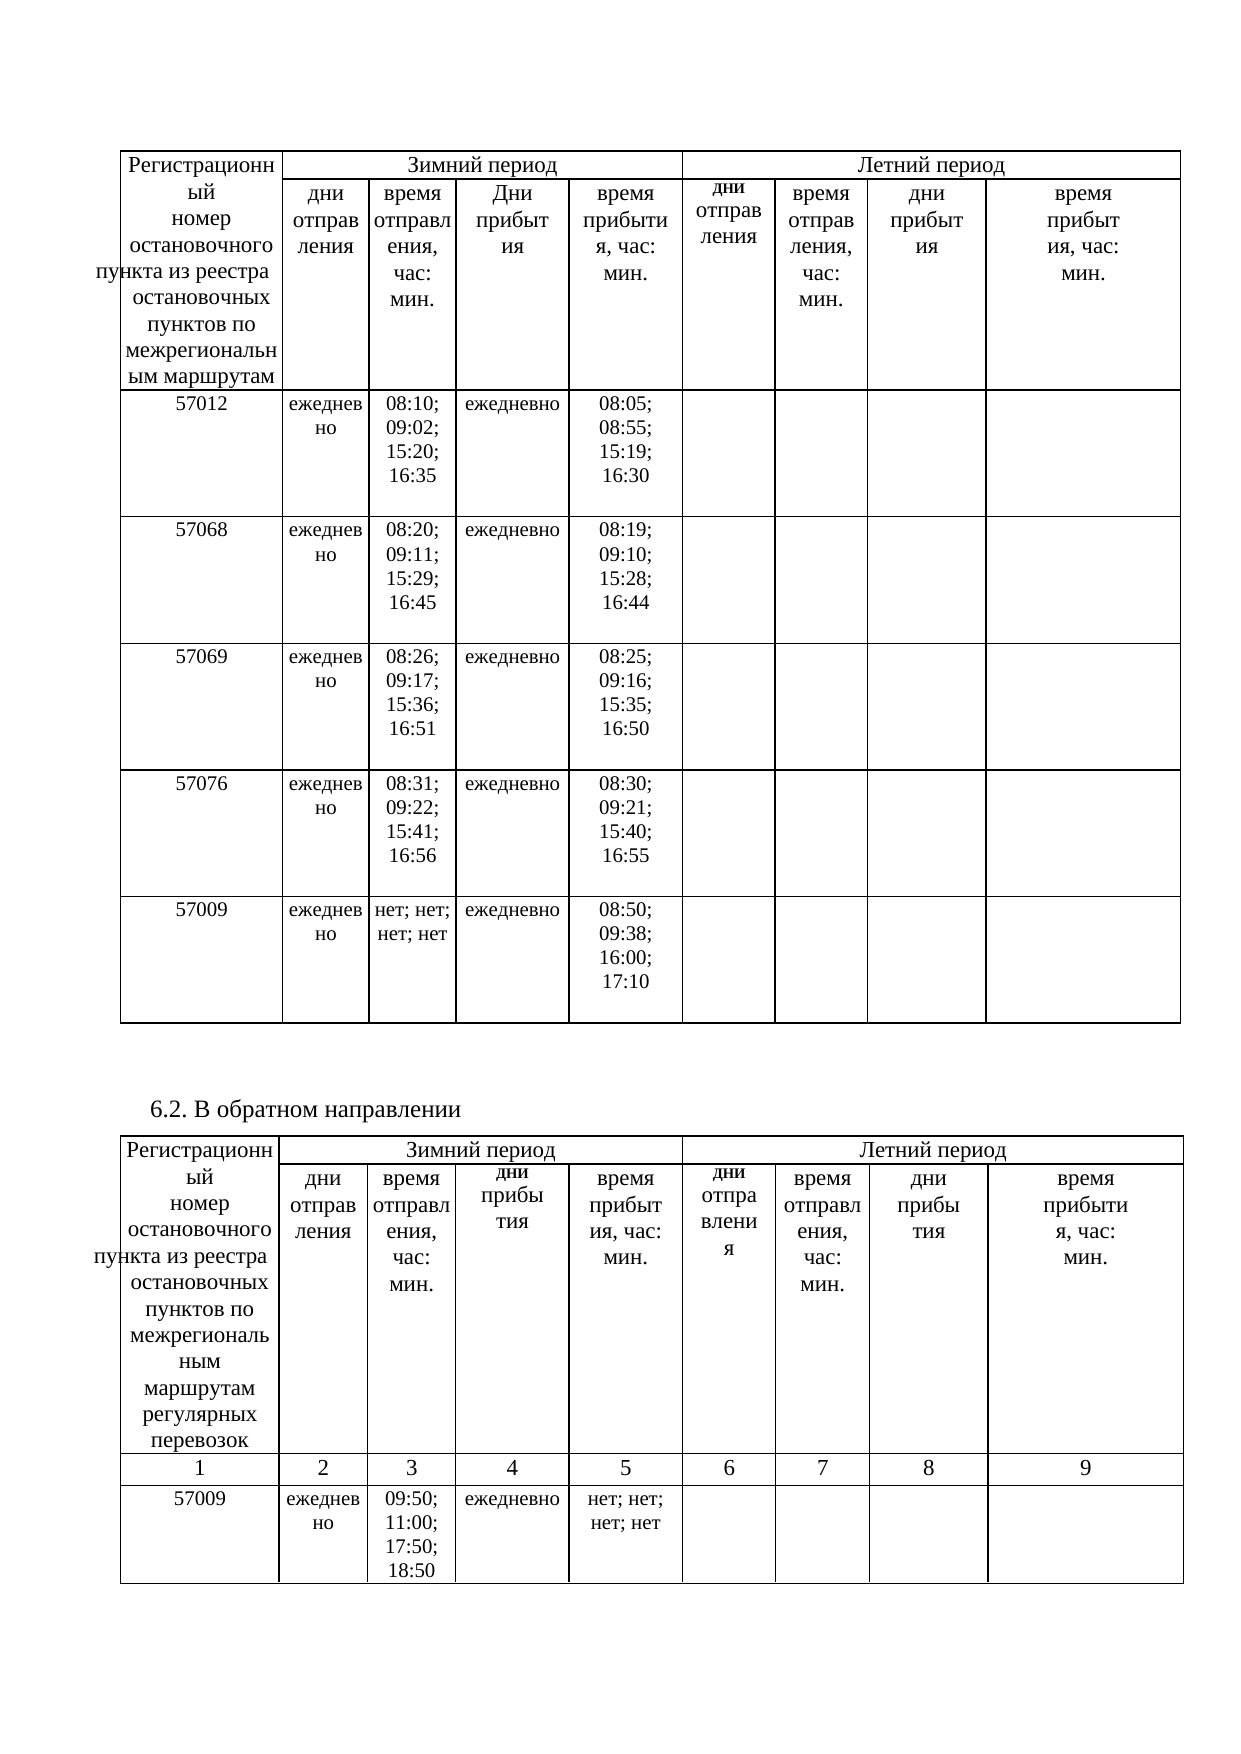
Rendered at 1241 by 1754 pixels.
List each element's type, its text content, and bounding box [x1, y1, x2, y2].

table_cell 08:25; 09:16; 15:35; 16:50 [570, 644, 682, 769]
table_cell 4 [456, 1454, 568, 1484]
table_header Зимний период [283, 152, 682, 178]
table_cell 57009 [121, 897, 282, 1022]
table_cell [683, 391, 774, 516]
table_cell время прибыти я, час: мин. [570, 180, 682, 389]
table_cell ежедневно [283, 644, 368, 769]
table_cell 3 [368, 1454, 455, 1484]
table_cell ежедневно [457, 771, 568, 896]
table_cell 08:20; 09:11; 15:29; 16:45 [370, 517, 455, 642]
table_cell 57068 [121, 517, 282, 642]
table_cell ежедневно [283, 771, 368, 896]
table_cell [776, 644, 867, 769]
table_cell ежедневно [280, 1486, 367, 1582]
table_cell дни отправ ления [280, 1165, 367, 1453]
table_cell дни отправ ления [283, 180, 368, 389]
table_cell [987, 771, 1180, 896]
table_cell [868, 771, 985, 896]
table_cell время отправл ения, час: мин. [370, 180, 455, 389]
table_cell ежедневно [457, 391, 568, 516]
table_cell ежедневно [457, 644, 568, 769]
table_cell нет; нет; нет; нет [570, 1486, 682, 1582]
table_cell время отправл ения, час: мин. [368, 1165, 455, 1453]
table_cell [683, 517, 774, 642]
table_cell 08:30; 09:21; 15:40; 16:55 [570, 771, 682, 896]
table_cell ежедневно [456, 1486, 568, 1582]
table_cell 08:19; 09:10; 15:28; 16:44 [570, 517, 682, 642]
table_cell [987, 897, 1180, 1022]
table_cell [987, 644, 1180, 769]
table_cell [683, 897, 774, 1022]
table_cell [683, 771, 774, 896]
table_cell [868, 644, 985, 769]
table_cell время прибыти я, час: мин. [989, 1165, 1183, 1453]
table_cell дни прибыт ия [868, 180, 985, 389]
table_cell [868, 897, 985, 1022]
table_cell ежедневно [283, 897, 368, 1022]
table_cell [868, 391, 985, 516]
table_cell [683, 1486, 775, 1582]
table_cell 9 [989, 1454, 1183, 1484]
table_cell ежедневно [457, 897, 568, 1022]
table_cell ДНИ отправ ления [683, 180, 774, 389]
table_header Летний период [683, 1137, 1183, 1163]
table_cell 8 [870, 1454, 987, 1484]
table_cell [870, 1486, 987, 1582]
table_cell 57012 [121, 391, 282, 516]
table_cell 57076 [121, 771, 282, 896]
table_cell 08:05; 08:55; 15:19; 16:30 [570, 391, 682, 516]
table_cell 08:31; 09:22; 15:41; 16:56 [370, 771, 455, 896]
table_cell 2 [280, 1454, 367, 1484]
table_cell [776, 771, 867, 896]
table_cell [683, 644, 774, 769]
table_header Летний период [683, 152, 1180, 178]
table_cell 7 [776, 1454, 869, 1484]
table_cell [989, 1486, 1183, 1582]
table_cell 08:10; 09:02; 15:20; 16:35 [370, 391, 455, 516]
table_cell время отправ ления, час: мин. [776, 180, 867, 389]
table_cell 08:26; 09:17; 15:36; 16:51 [370, 644, 455, 769]
table_cell [987, 391, 1180, 516]
table_cell 6 [683, 1454, 775, 1484]
table_header Регистрационный номер остановочного пункта из реестра остановочных пунктов по межрегиональным маршрутам регулярных перевозок [121, 152, 282, 389]
table_cell [868, 517, 985, 642]
table_cell дни прибы тия [870, 1165, 987, 1453]
table_cell ДНИ отпра влени я [683, 1165, 775, 1453]
table_cell ежедневно [283, 517, 368, 642]
table_cell ежедневно [457, 517, 568, 642]
table_cell 57069 [121, 644, 282, 769]
table_cell ежедневно [283, 391, 368, 516]
table_cell время прибыт ия, час: мин. [570, 1165, 682, 1453]
table_cell 08:50; 09:38; 16:00; 17:10 [570, 897, 682, 1022]
table_cell [776, 391, 867, 516]
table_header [121, 1137, 278, 1453]
table_cell 57009 [121, 1486, 278, 1582]
table_cell время отправл ения, час: мин. [776, 1165, 869, 1453]
table_cell ДНИ прибы тия [456, 1165, 568, 1453]
text 6.2. В обратном направлении [150, 1094, 1090, 1122]
table_cell [776, 897, 867, 1022]
table_cell Дни прибыт ия [457, 180, 568, 389]
table_header Зимний период [280, 1137, 682, 1163]
table_cell [776, 517, 867, 642]
table_cell 5 [570, 1454, 682, 1484]
table_cell [776, 1486, 869, 1582]
table_cell 1 [121, 1454, 278, 1484]
table_cell нет; нет; нет; нет [370, 897, 455, 1022]
table_cell время прибыт ия, час: мин. [987, 180, 1180, 389]
table_cell 09:50; 11:00; 17:50; 18:50 [368, 1486, 455, 1582]
table_cell [987, 517, 1180, 642]
